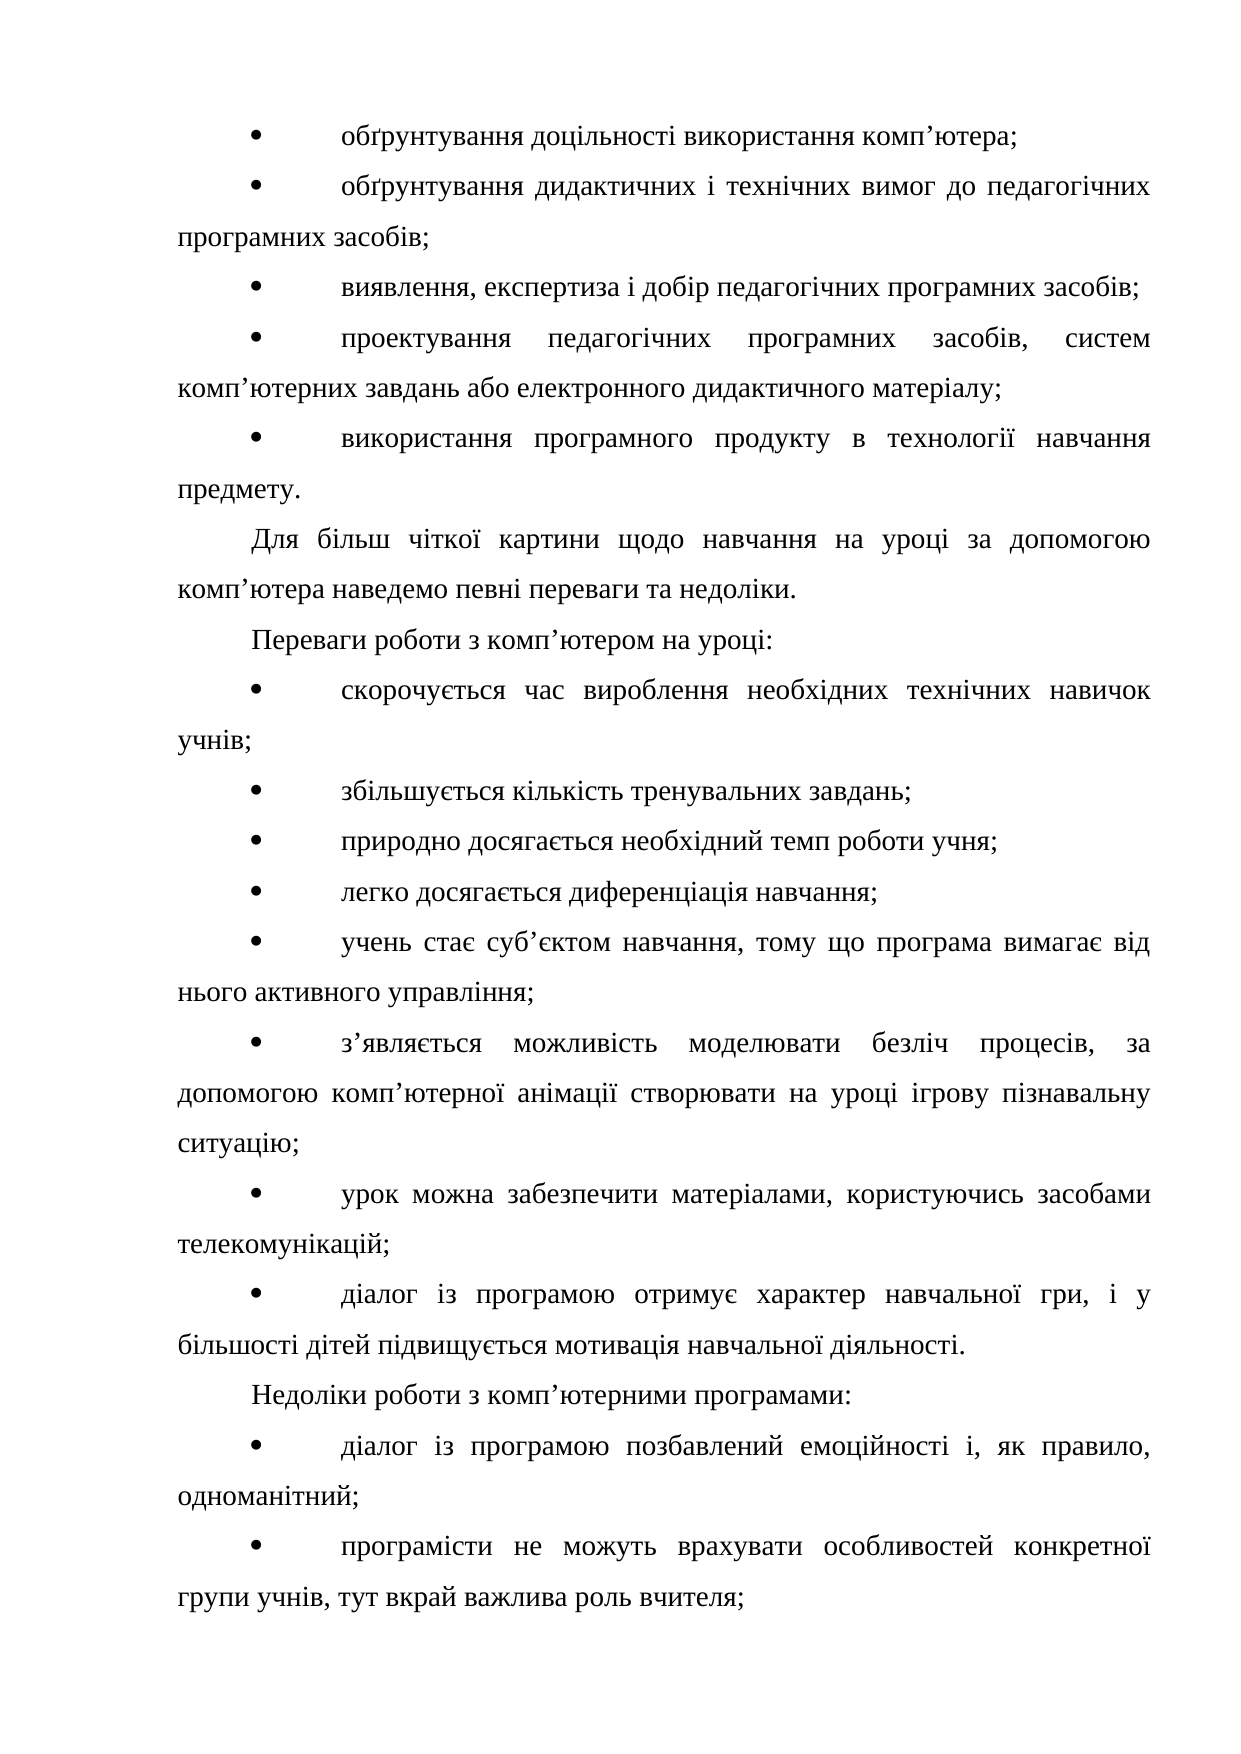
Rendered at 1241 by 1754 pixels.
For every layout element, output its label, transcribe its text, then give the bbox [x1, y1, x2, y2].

list виявлення, експертиза і добір педагогічних програмних засобів; [177, 269, 1152, 303]
list збільшується кількість тренувальних завдань; [177, 773, 1152, 806]
text Переваги роботи з комп’ютером на уроці: [177, 622, 1152, 655]
text Недоліки роботи з комп’ютерними програмами: [177, 1377, 1152, 1411]
list учень стає суб’єктом навчання, тому що програма вимагає від нього активного управління; [177, 924, 1152, 1008]
list діалог із програмою отримує характер навчальної гри, і у більшості дітей підвищується мотивація навчальної діяльності. [177, 1277, 1152, 1361]
list проектування педагогічних програмних засобів, систем комп’ютерних завдань або електронного дидактичного матеріалу; [177, 320, 1152, 404]
list обґрунтування дидактичних і технічних вимог до педагогічних програмних засобів; [177, 168, 1152, 252]
list використання програмного продукту в технології навчання предмету. [177, 420, 1152, 504]
list програмісти не можуть врахувати особливостей конкретної групи учнів, тут вкрай важлива роль вчителя; [177, 1528, 1152, 1612]
list скорочується час вироблення необхідних технічних навичок учнів; [177, 672, 1152, 756]
list природно досягається необхідний темп роботи учня; [177, 823, 1152, 857]
list урок можна забезпечити матеріалами, користуючись засобами телекомунікацій; [177, 1176, 1152, 1260]
list обґрунтування доцільності використання комп’ютера; [177, 118, 1152, 152]
list з’являється можливість моделювати безліч процесів, за допомогою комп’ютерної анімації створювати на уроці ігрову пізнавальну ситуацію; [177, 1025, 1152, 1159]
list діалог із програмою позбавлений емоційності і, як правило, одноманітний; [177, 1428, 1152, 1512]
list легко досягається диференціація навчання; [177, 874, 1152, 907]
text Для більш чіткої картини щодо навчання на уроці за допомогою комп’ютера наведемо певні переваги та недоліки. [177, 521, 1152, 605]
